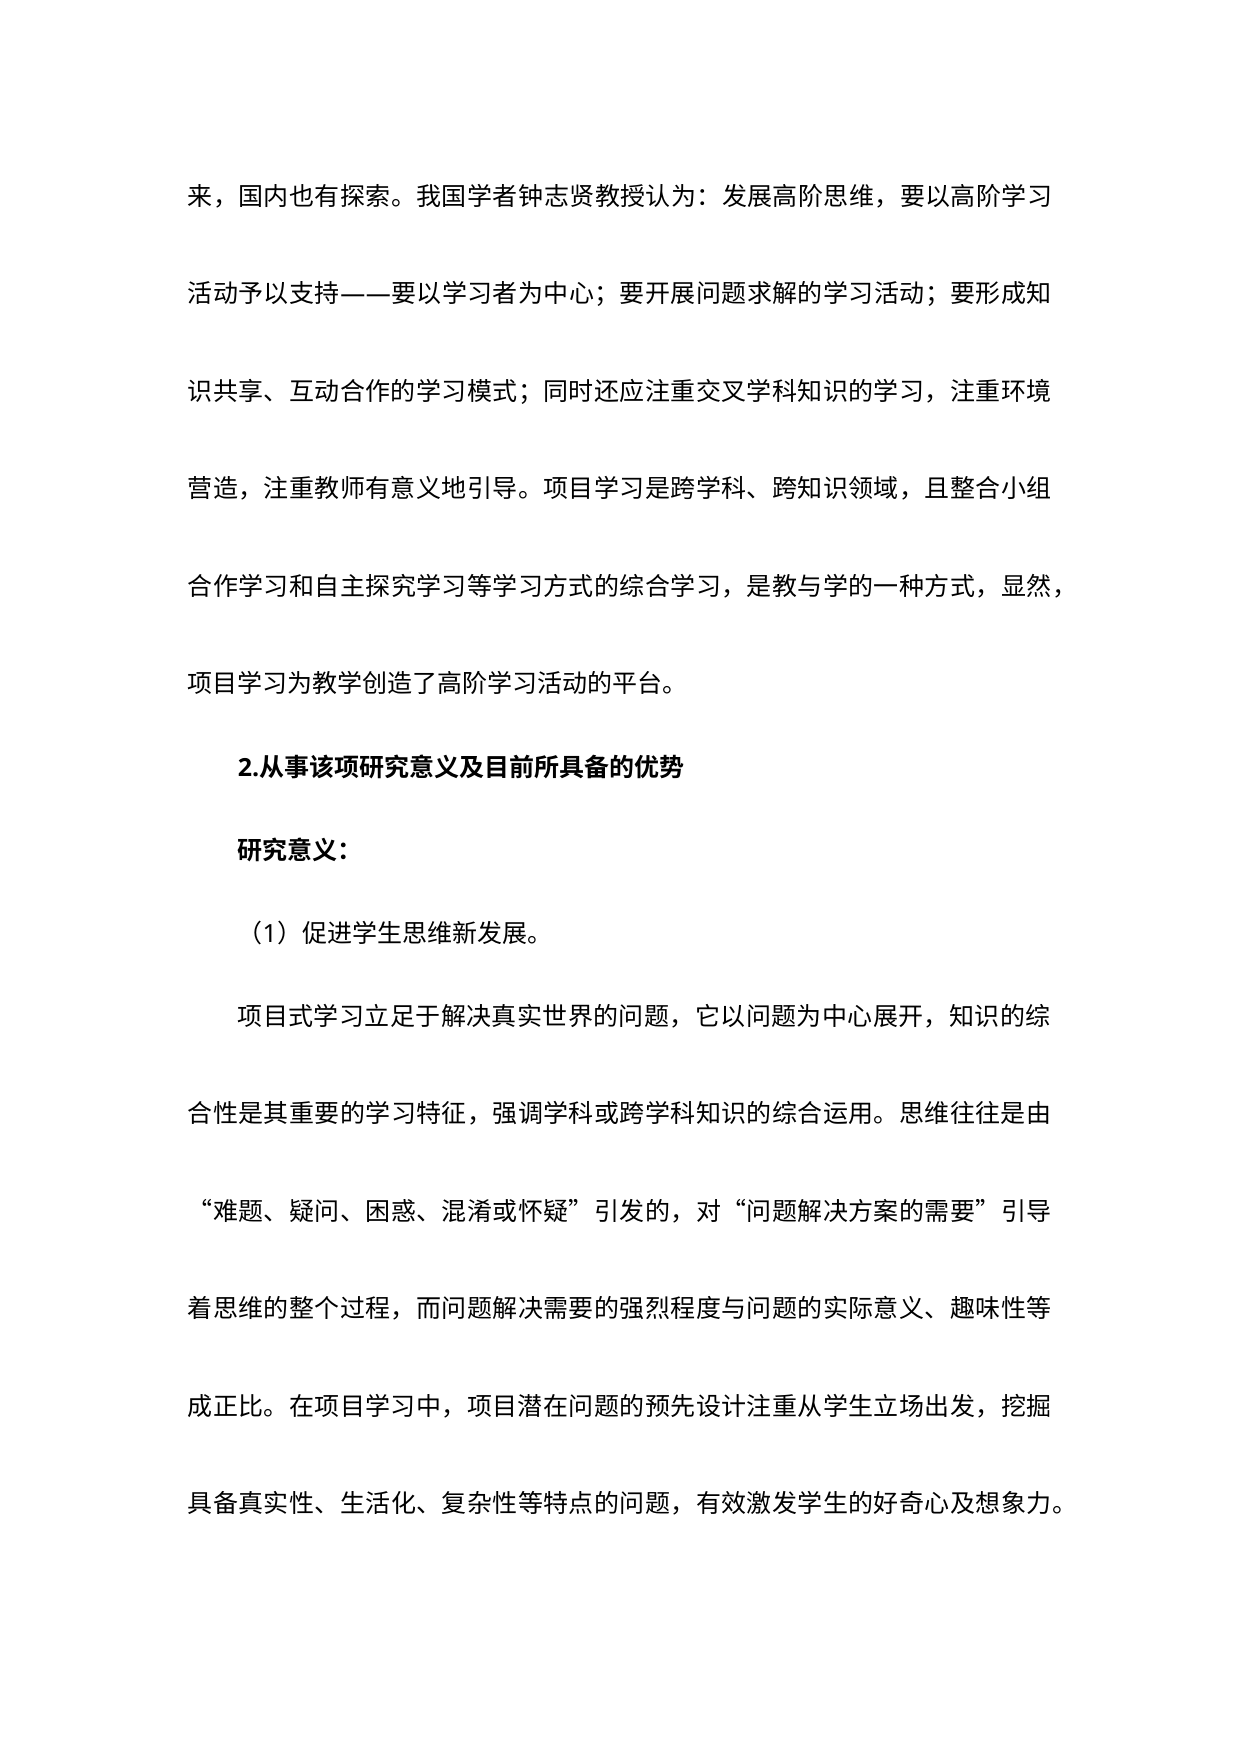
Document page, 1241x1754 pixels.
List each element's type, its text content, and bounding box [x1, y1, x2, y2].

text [187, 162, 1053, 714]
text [187, 982, 1053, 1534]
text 2.从事该项研究意义及目前所具备的优势 [187, 733, 1053, 798]
text （1）促进学生思维新发展。 [187, 899, 1053, 964]
text 研究意义： [187, 816, 1053, 881]
